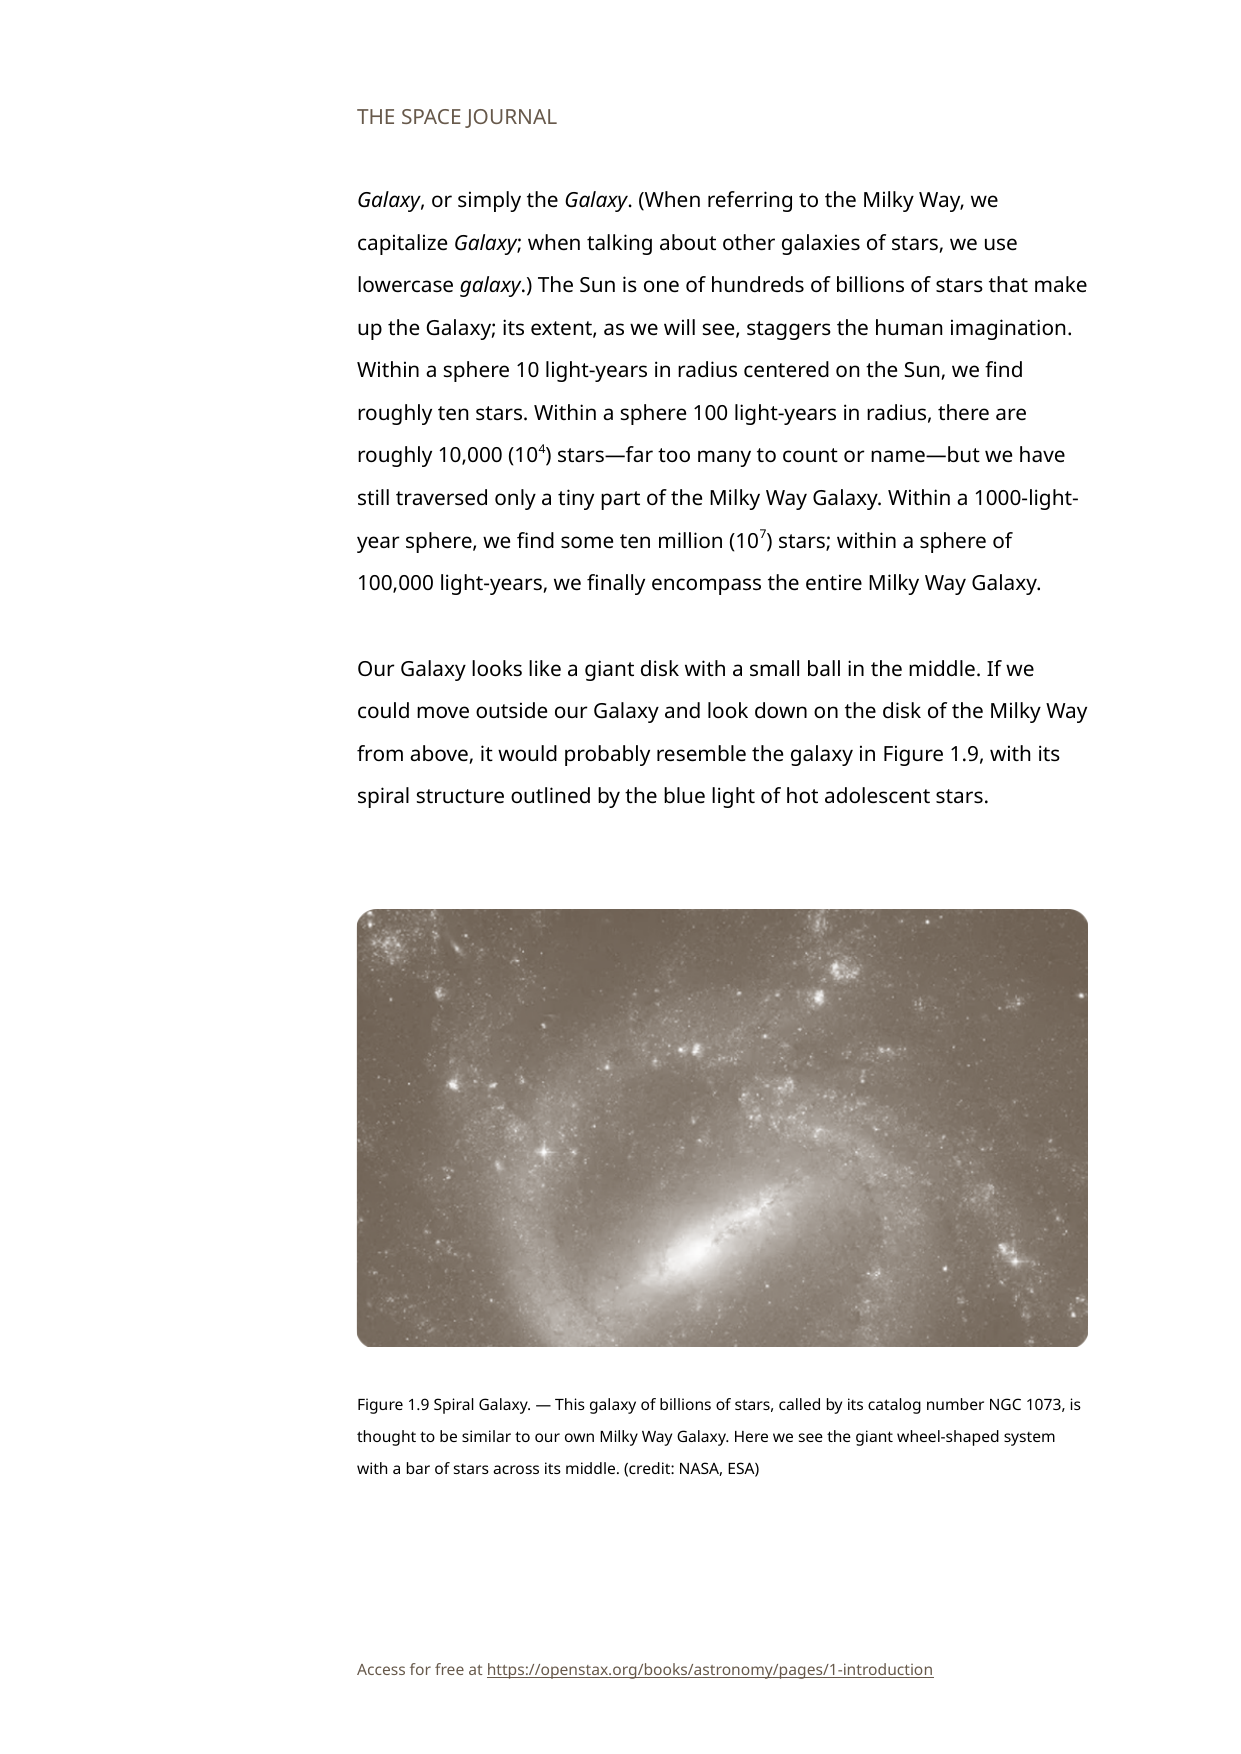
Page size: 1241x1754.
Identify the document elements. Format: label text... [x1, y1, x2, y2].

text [357, 185, 1090, 597]
picture [356, 909, 1088, 1347]
text Figure 1.9 Spiral Galaxy. — This galaxy of billions of stars, called by its catalog number NGC 1073, is thought to be similar to our own Milky Way Galaxy. Here we see the giant wheel-shaped system with a bar of stars across its middle. (credit: NASA, ESA) [357, 1394, 1090, 1479]
text Our Galaxy looks like a giant disk with a small ball in the middle. If we could move outside our Galaxy and look down on the disk of the Milky Way from above, it would probably resemble the galaxy in Figure 1.9, with its spiral structure outlined by the blue light of hot adolescent stars. [357, 654, 1090, 810]
